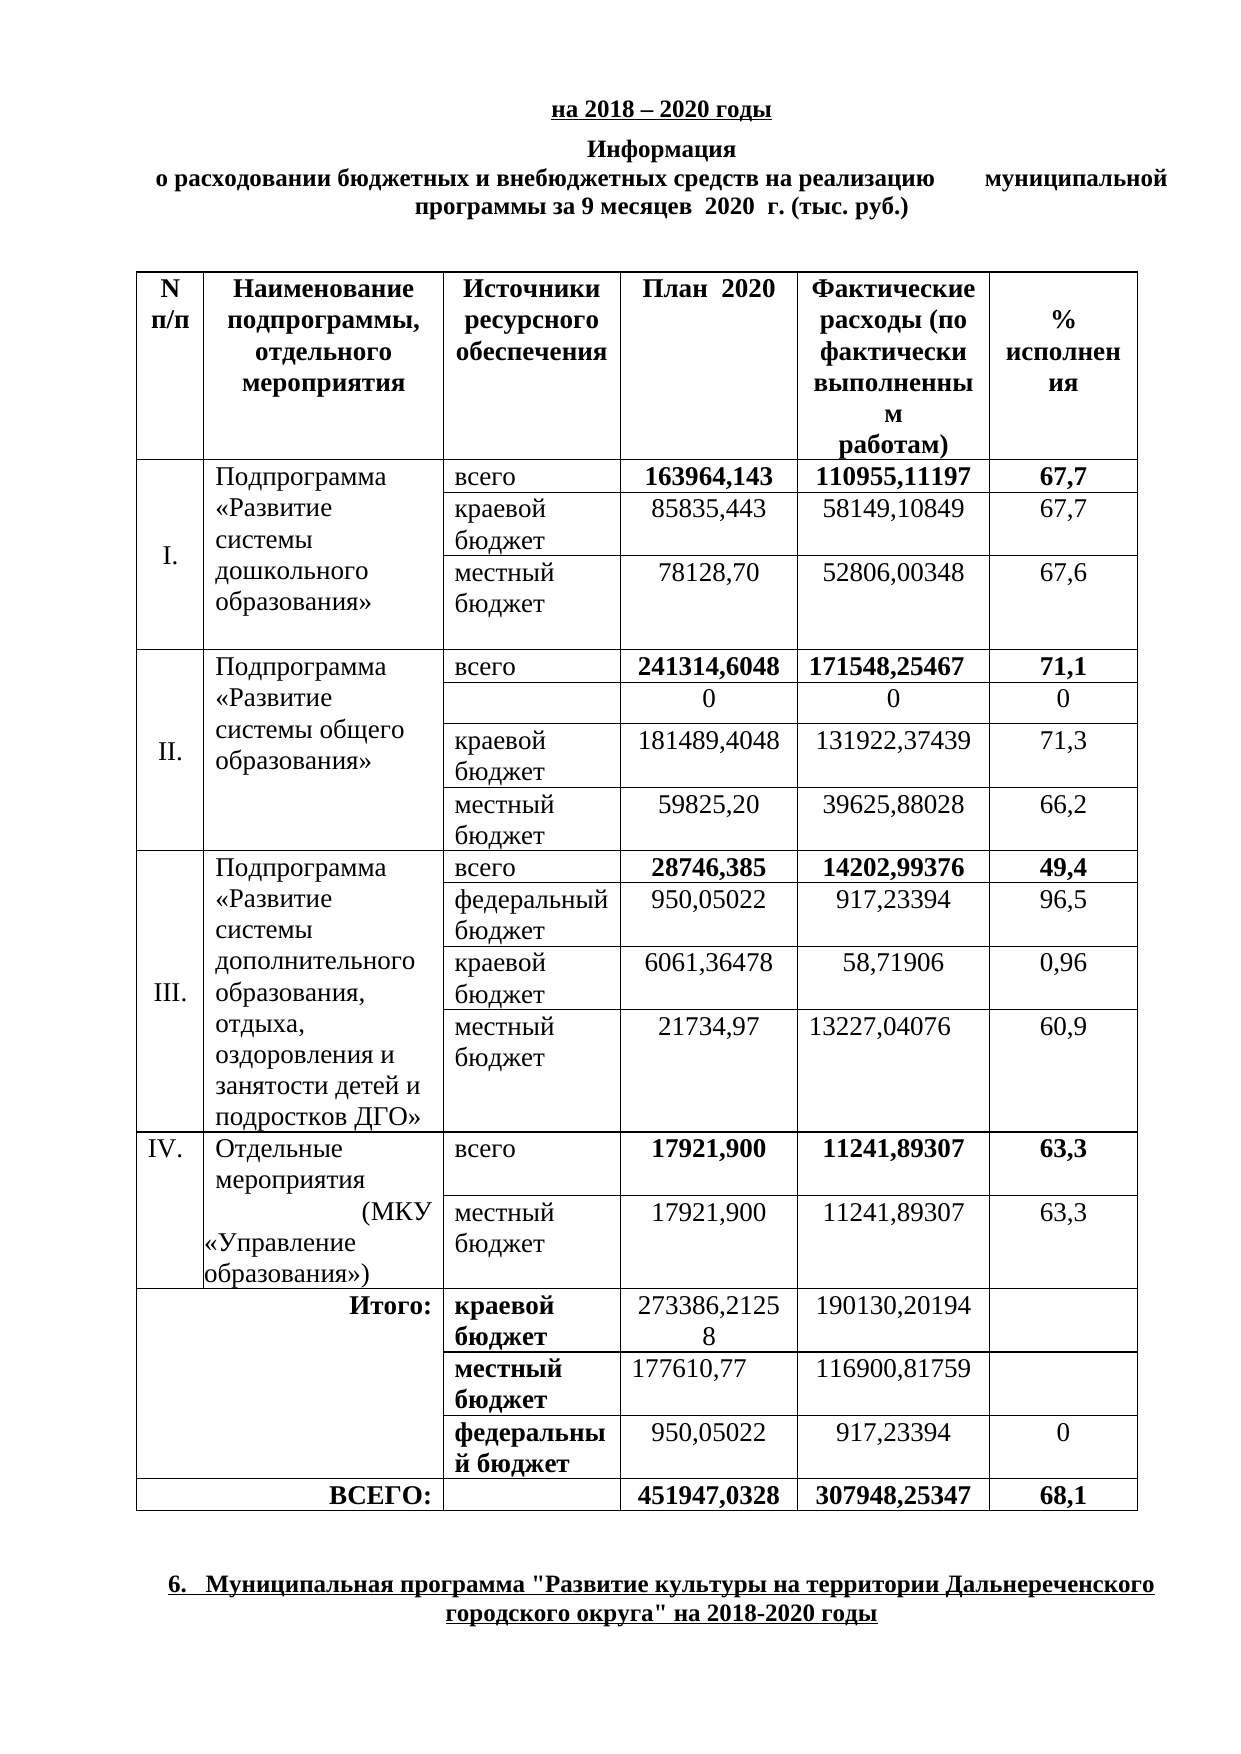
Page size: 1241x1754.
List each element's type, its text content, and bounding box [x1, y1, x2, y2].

table_cell 241314,6048 [621, 650, 797, 682]
table_header N п/п [137, 273, 203, 459]
table_cell 451947,0328 [621, 1479, 797, 1510]
table_cell 950,05022 [621, 883, 797, 946]
table_cell 171548,25467 [798, 650, 989, 682]
table_cell 110955,11197 [798, 460, 989, 492]
table_cell 0 [798, 683, 989, 723]
table_cell 67,7 [990, 493, 1137, 555]
table_cell [990, 1353, 1137, 1415]
table_header Источники ресурсного обеспечения [444, 273, 620, 459]
text на 2018 – 2020 годы [148, 94, 1175, 123]
table_cell 181489,4048 [621, 724, 797, 787]
table_cell 66,2 [990, 788, 1137, 850]
table_cell всего [444, 1133, 620, 1195]
table_cell 85835,443 [621, 493, 797, 555]
table_cell 59825,20 [621, 788, 797, 850]
table_cell 307948,25347 [798, 1479, 989, 1510]
table_cell 0 [990, 683, 1137, 723]
table_cell 131922,37439 [798, 724, 989, 787]
table_cell 58,71906 [798, 947, 989, 1009]
table_cell 17921,900 [621, 1196, 797, 1288]
table_cell Подпрограмма «Развитие системы дополнительного образования, отдыха, оздоровления и занятости детей и подростков ДГО» [204, 851, 443, 1131]
table_cell 14202,99376 [798, 851, 989, 882]
table_cell местный бюджет [444, 1196, 620, 1288]
table_cell 13227,04076 [798, 1010, 989, 1131]
table_cell 78128,70 [621, 556, 797, 649]
table_cell местный бюджет [444, 556, 620, 649]
table_header Наименование подпрограммы, отдельного мероприятия [204, 273, 443, 459]
table_cell 0,96 [990, 947, 1137, 1009]
table_cell 49,4 [990, 851, 1137, 882]
table_cell всего [444, 851, 620, 882]
table_cell Подпрограмма «Развитие системы дошкольного образования» [204, 460, 443, 649]
table_cell 11241,89307 [798, 1133, 989, 1195]
table_header Фактические расходы (по фактически выполненным работам) [798, 273, 989, 459]
table_cell 273386,21258 [621, 1289, 797, 1351]
table_cell 39625,88028 [798, 788, 989, 850]
table_cell 917,23394 [798, 1416, 989, 1478]
table_cell 63,3 [990, 1196, 1137, 1288]
table_cell местный бюджет [444, 1353, 620, 1415]
table_cell 68,1 [990, 1479, 1137, 1510]
table_cell 71,3 [990, 724, 1137, 787]
table_cell федеральный бюджет [444, 883, 620, 946]
table_cell краевой бюджет [444, 1289, 620, 1351]
table_cell 6061,36478 [621, 947, 797, 1009]
table_cell 163964,143 [621, 460, 797, 492]
table_cell Подпрограмма «Развитие системы общего образования» [204, 650, 443, 850]
table_cell 0 [621, 683, 797, 723]
table_cell 67,7 [990, 460, 1137, 492]
table_cell III. [137, 851, 203, 1131]
table_cell всего [444, 460, 620, 492]
table_header План 2020 [621, 273, 797, 459]
table_cell 60,9 [990, 1010, 1137, 1131]
table_header % исполнения [990, 273, 1137, 459]
table_cell местный бюджет [444, 788, 620, 850]
table_cell II. [137, 650, 203, 850]
table_cell 58149,10849 [798, 493, 989, 555]
table_cell 71,1 [990, 650, 1137, 682]
table_cell 177610,77 [621, 1353, 797, 1415]
table_cell [990, 1289, 1137, 1351]
table_cell 116900,81759 [798, 1353, 989, 1415]
table_cell 11241,89307 [798, 1196, 989, 1288]
table_cell 28746,385 [621, 851, 797, 882]
table_cell краевой бюджет [444, 947, 620, 1009]
table_cell краевой бюджет [444, 493, 620, 555]
table_cell краевой бюджет [444, 724, 620, 787]
table_cell 917,23394 [798, 883, 989, 946]
table_cell 950,05022 [621, 1416, 797, 1478]
table_cell 17921,900 [621, 1133, 797, 1195]
table_cell [444, 683, 620, 723]
table_cell Отдельные мероприятия (МКУ «Управление образования») [204, 1133, 443, 1288]
table_cell IV. [137, 1133, 203, 1288]
table_cell местный бюджет [444, 1010, 620, 1131]
table_cell 190130,20194 [798, 1289, 989, 1351]
table_cell федеральный бюджет [444, 1416, 620, 1478]
table_cell 96,5 [990, 883, 1137, 946]
table_cell 21734,97 [621, 1010, 797, 1131]
table_cell I. [137, 460, 203, 649]
text 6. Муниципальная программа "Развитие культуры на территории Дальнереченского городского округа" на 2018-2020 годы [148, 1569, 1175, 1626]
table_cell Итого: [137, 1289, 443, 1478]
table_cell 0 [990, 1416, 1137, 1478]
table_cell [444, 1479, 620, 1510]
table_cell 63,3 [990, 1133, 1137, 1195]
text Информация о расходовании бюджетных и внебюджетных средств на реализацию муниципальной программы за 9 месяцев 2020 г. (тыс. руб.) [148, 134, 1175, 220]
table_cell всего [444, 650, 620, 682]
table_cell 52806,00348 [798, 556, 989, 649]
table_cell 67,6 [990, 556, 1137, 649]
table_cell ВСЕГО: [137, 1479, 443, 1510]
